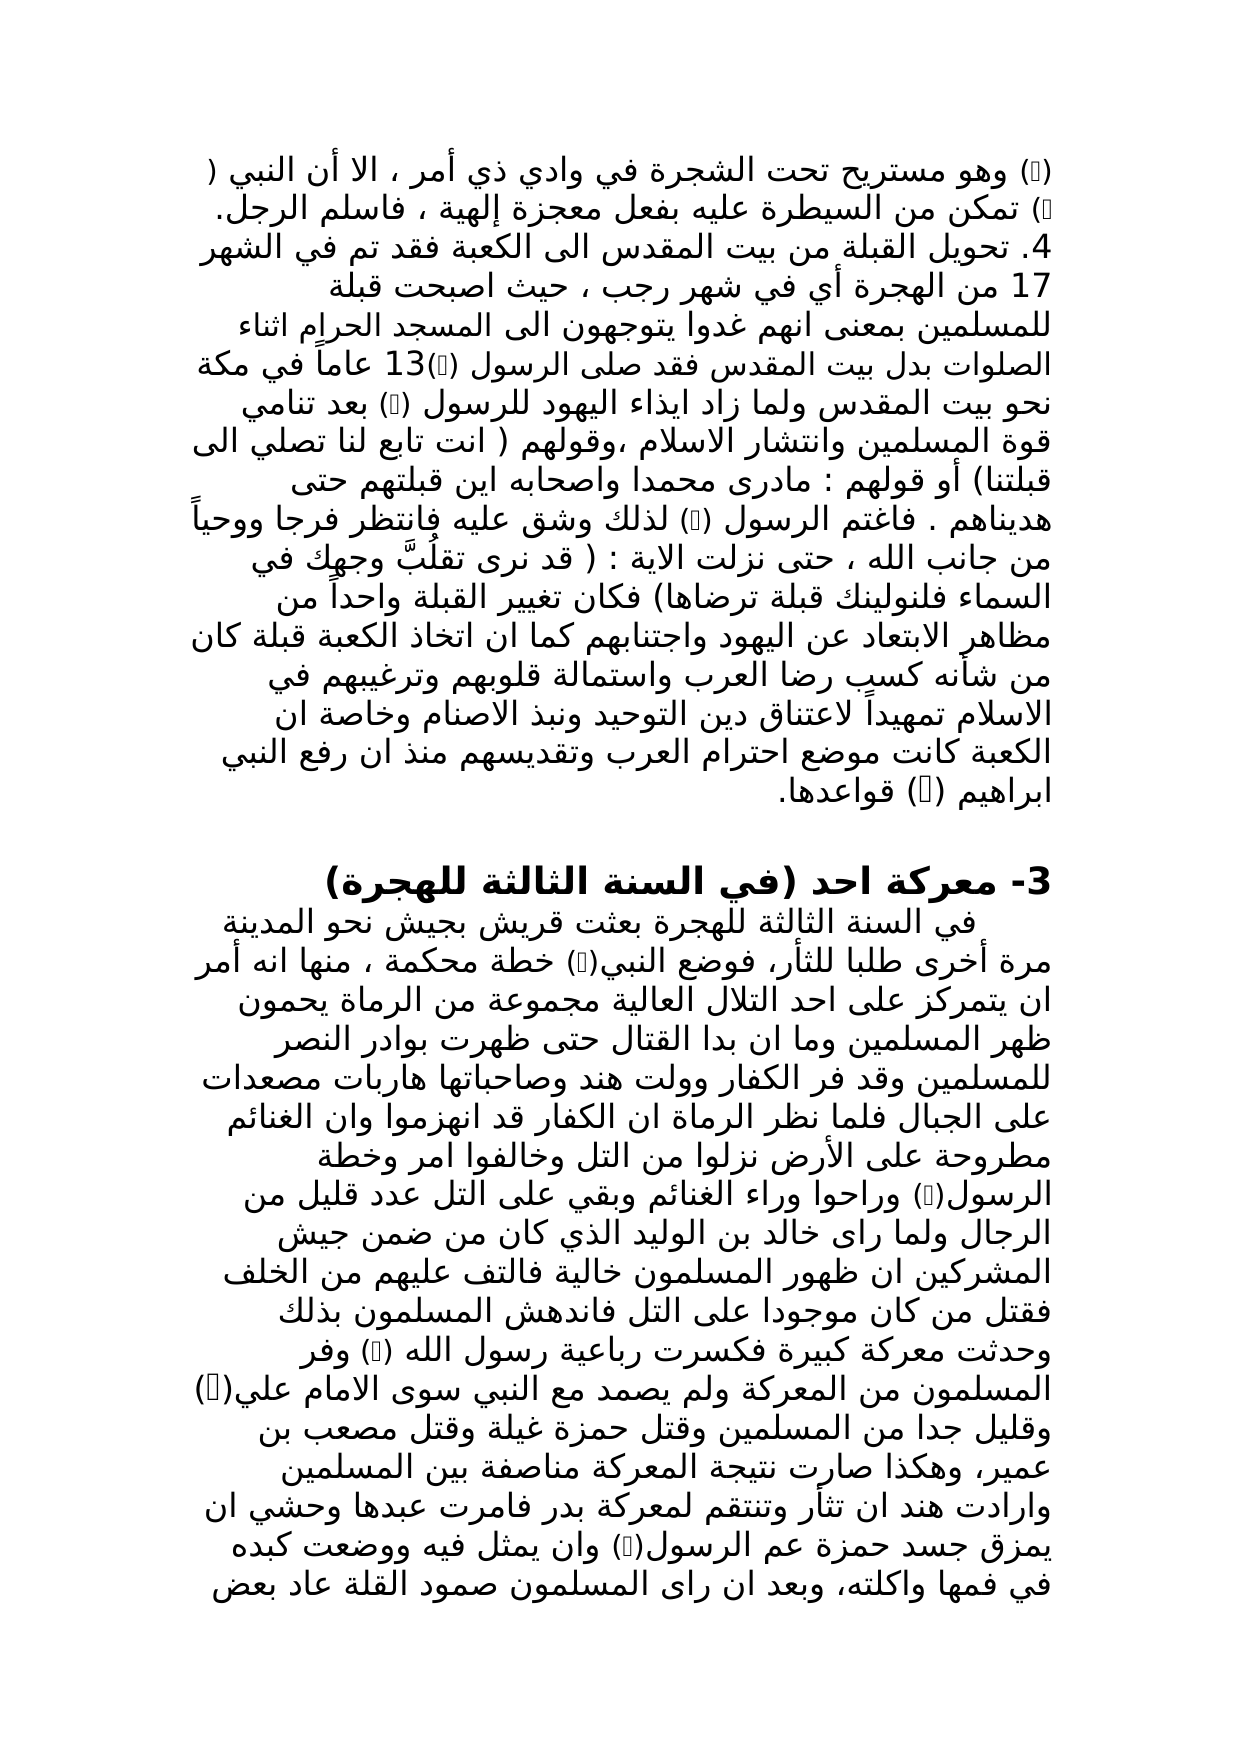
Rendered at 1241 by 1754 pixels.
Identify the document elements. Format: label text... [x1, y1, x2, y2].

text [187, 903, 1053, 1603]
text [187, 150, 1053, 228]
text 4. تحويل القبلة من بيت المقدس الى الكعبة فقد تم في الشهر 17 من الهجرة أي في شهر رجب ، حيث اصبحت قبلة للمسلمين بمعنى انهم غدوا يتوجهون الى المسجد الحرام اثناء الصلوات بدل بيت المقدس فقد صلى الرسول ()13 عاماً في مكة نحو بيت المقدس ولما زاد ايذاء اليهود للرسول () بعد تنامي قوة المسلمين وانتشار الاسلام ،وقولهم ( انت تابع لنا تصلي الى قبلتنا) أو قولهم : مادرى محمدا واصحابه اين قبلتهم حتى هديناهم . فاغتم الرسول () لذلك وشق عليه فانتظر فرجا ووحياً من جانب الله ، حتى نزلت الاية : ( قد نرى تقلُبَّ وجهك في السماء فلنولينك قبلة ترضاها) فكان تغيير القبلة واحداً من مظاهر الابتعاد عن اليهود واجتنابهم كما ان اتخاذ الكعبة قبلة كان من شأنه كسب رضا العرب واستمالة قلوبهم وترغيبهم في الاسلام تمهيداً لاعتناق دين التوحيد ونبذ الاصنام وخاصة ان الكعبة كانت موضع احترام العرب وتقديسهم منذ ان رفع النبي ابراهيم () قواعدها. [187, 228, 1053, 811]
text 3- معركة احد (في السنة الثالثة للهجرة) [187, 859, 1053, 903]
